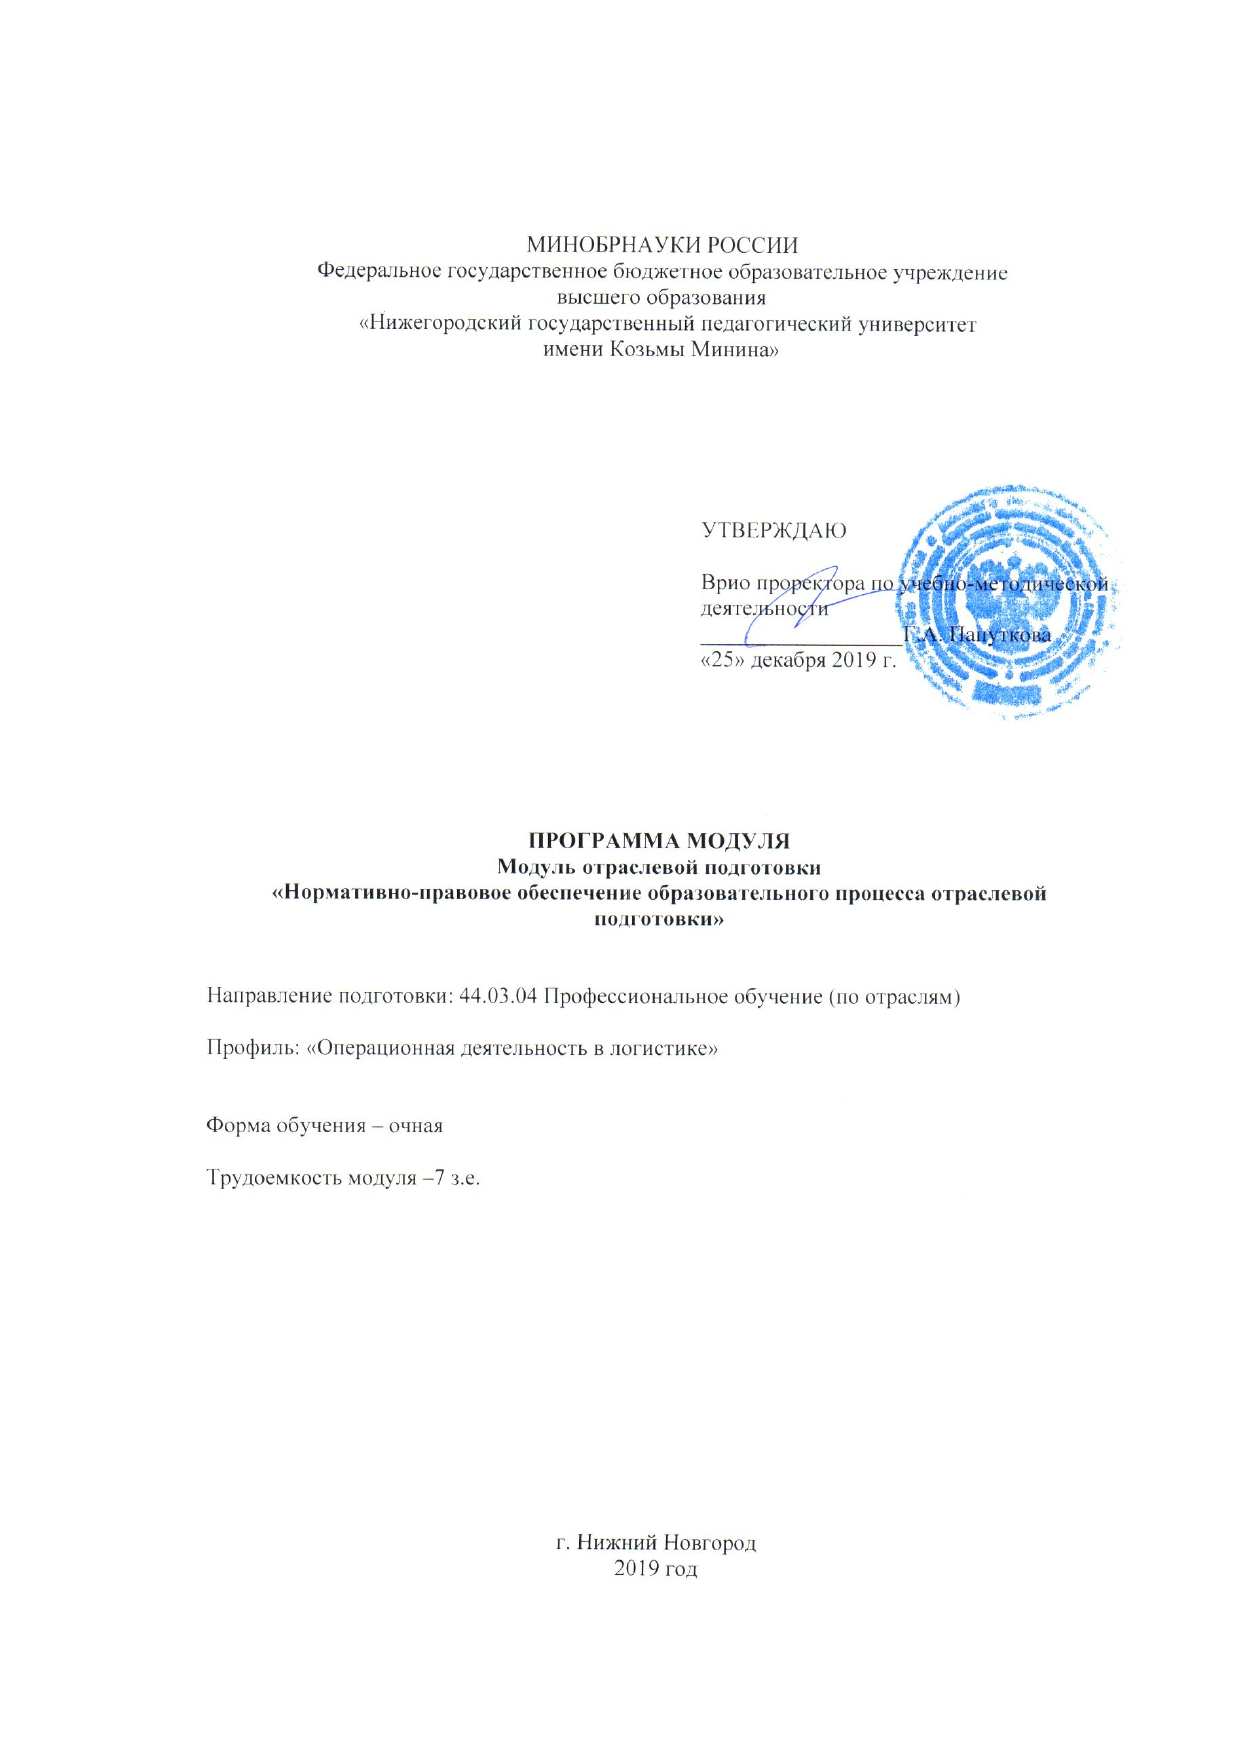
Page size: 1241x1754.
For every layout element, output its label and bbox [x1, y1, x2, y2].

picture [59, 118, 1213, 1613]
